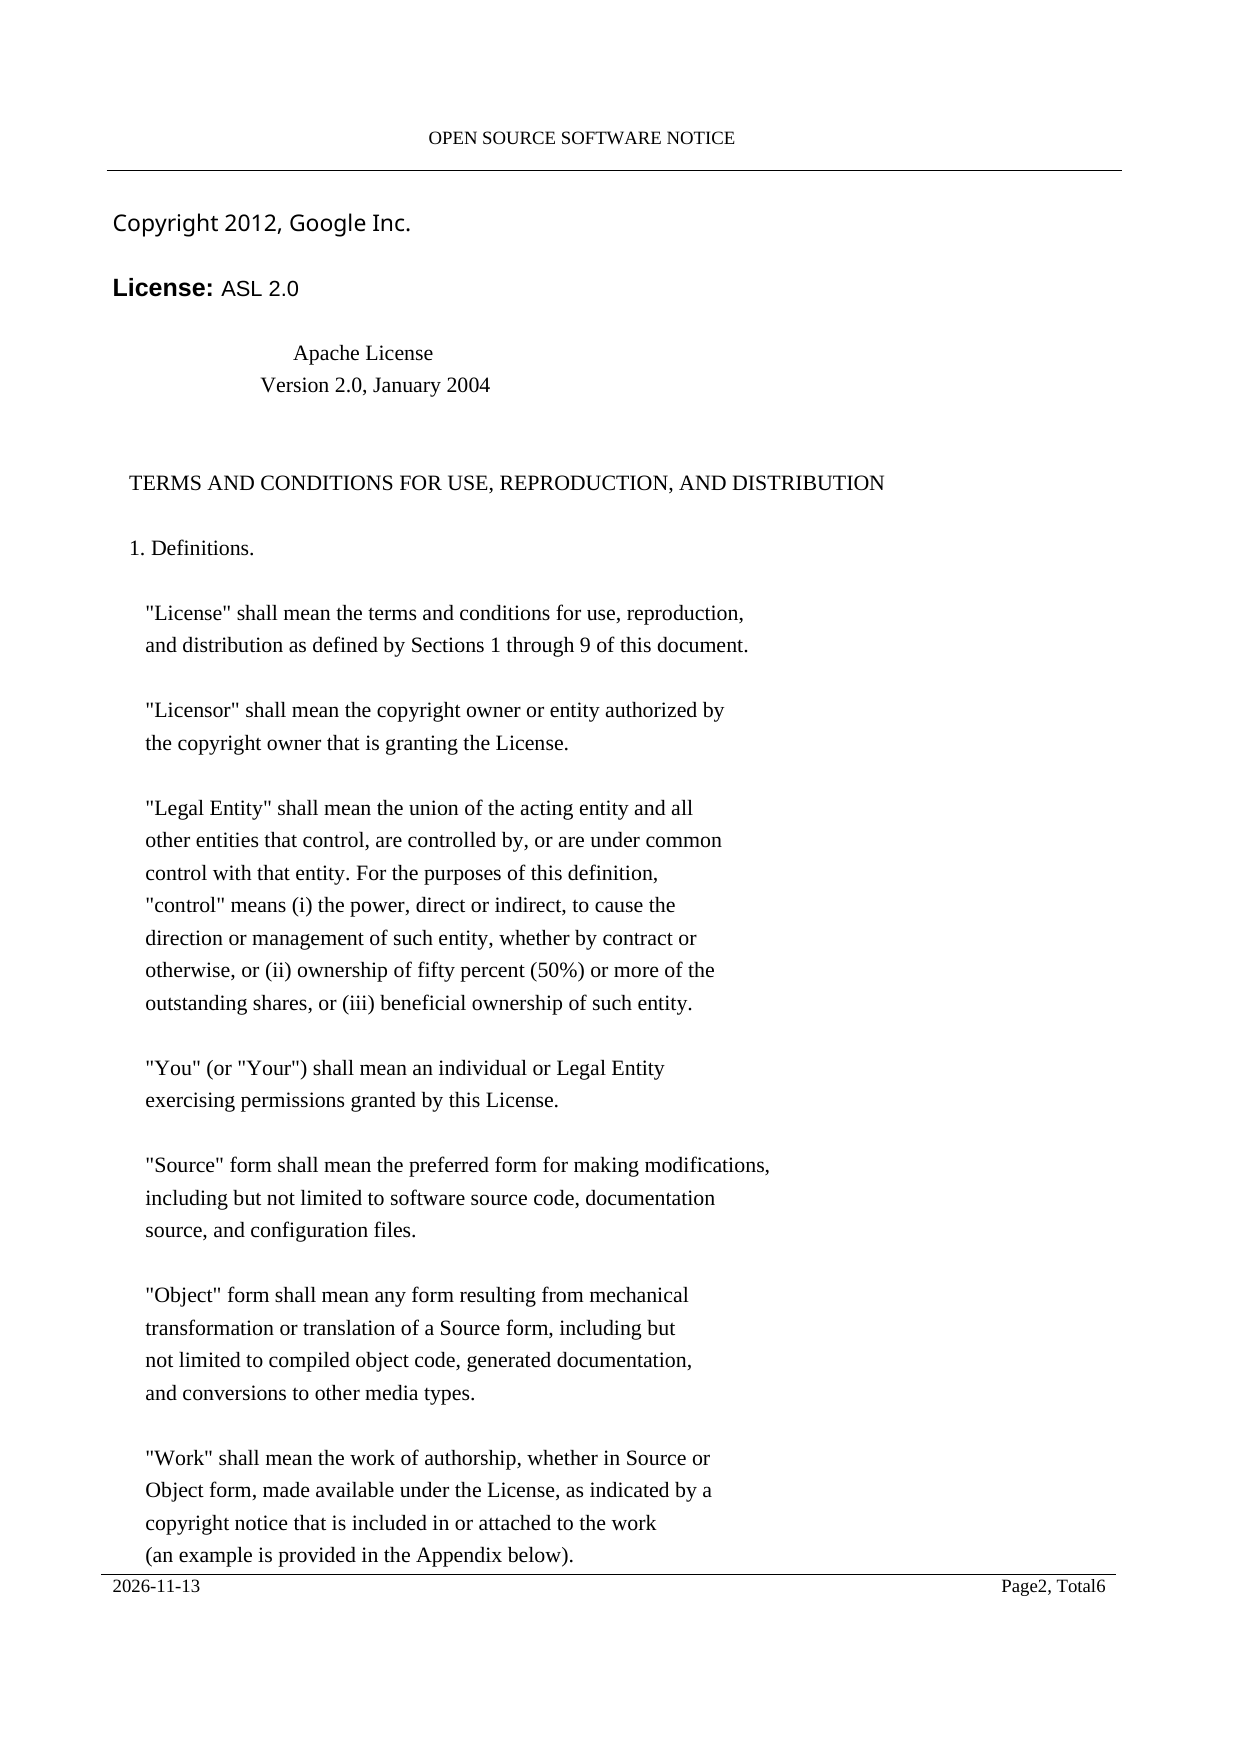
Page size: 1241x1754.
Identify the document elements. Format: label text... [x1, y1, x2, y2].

text License: ASL 2.0 [112, 271, 1128, 304]
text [112, 304, 1128, 1571]
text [112, 206, 1128, 271]
